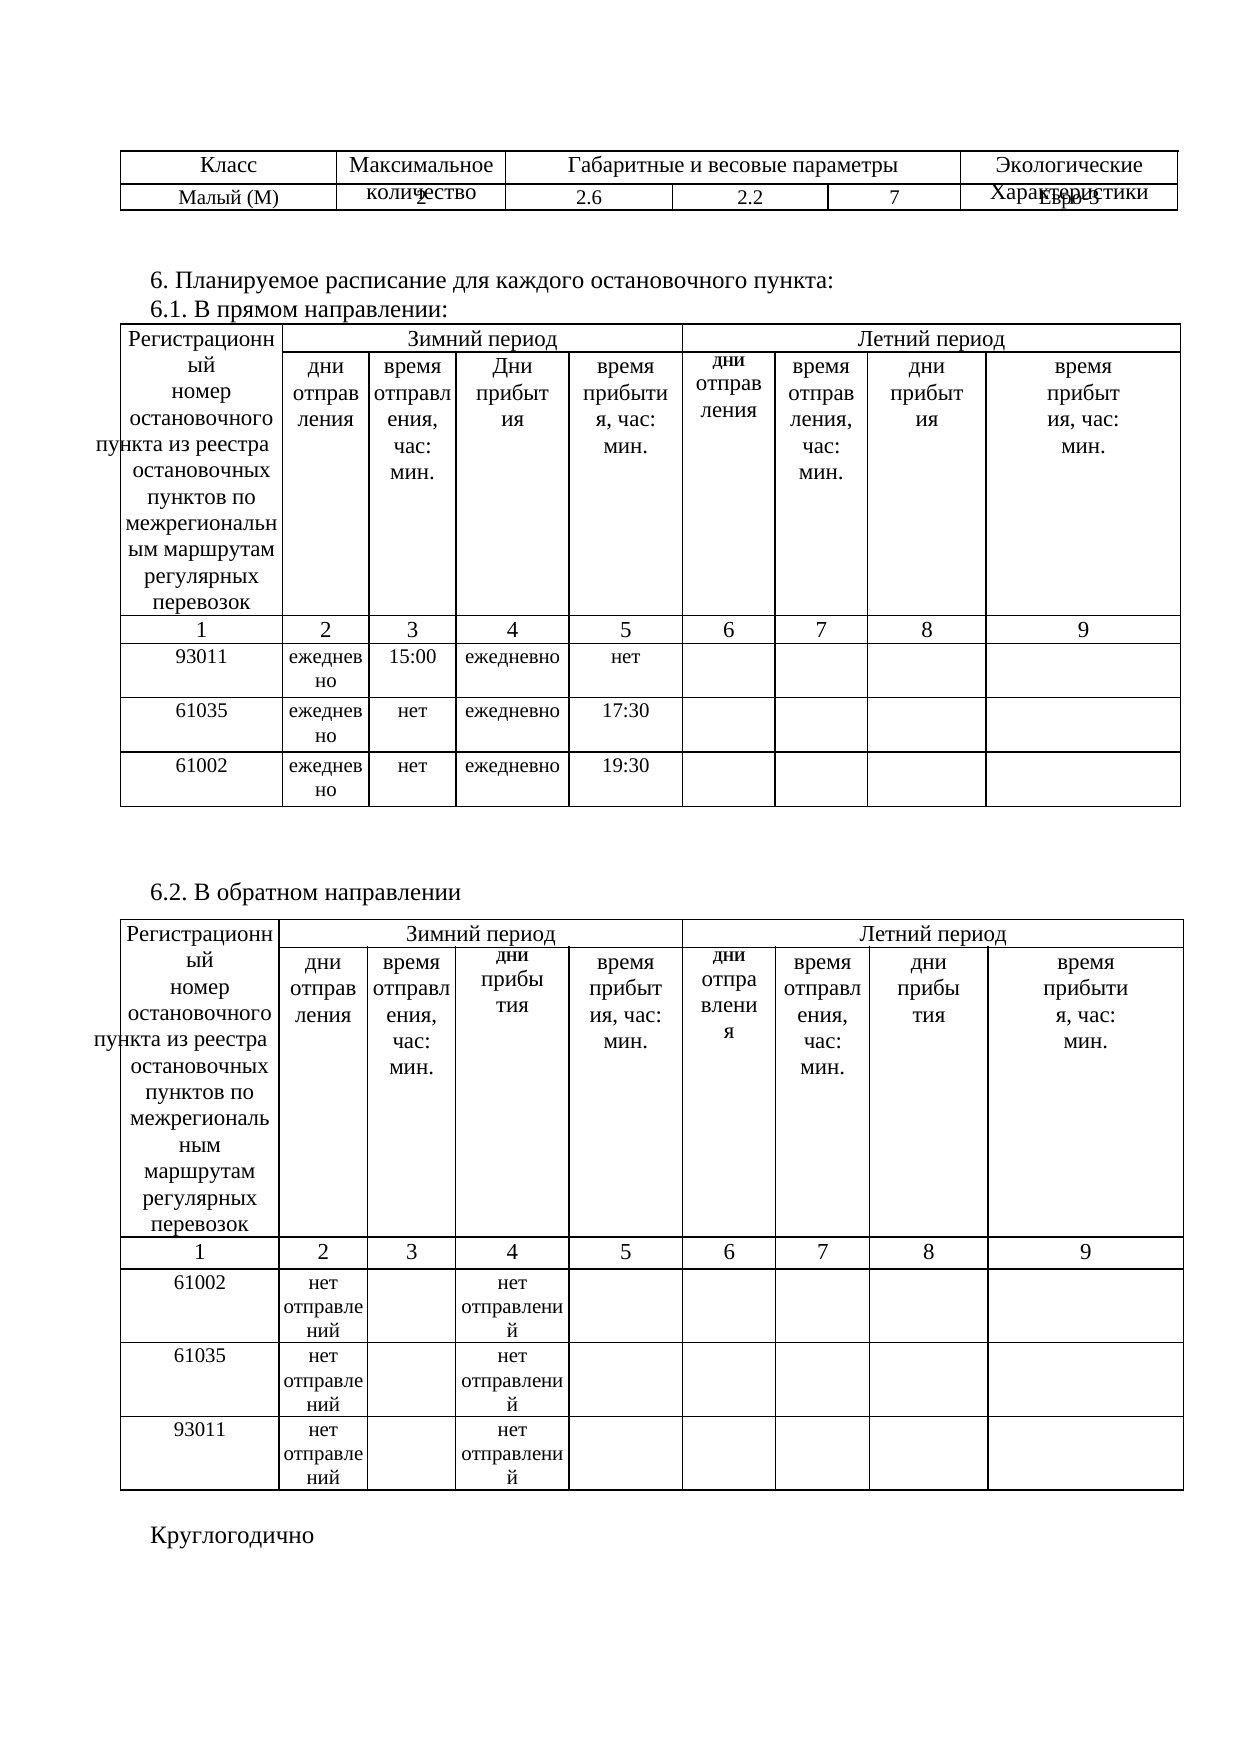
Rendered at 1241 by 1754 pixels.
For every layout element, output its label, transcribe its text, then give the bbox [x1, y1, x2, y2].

table_cell [570, 1270, 682, 1342]
table_cell 7 [829, 185, 960, 209]
table_cell [868, 644, 985, 697]
table_header Регистрационный номер остановочного пункта из реестра остановочных пунктов по межрегиональным маршрутам регулярных перевозок [121, 920, 278, 1236]
table_cell время отправл ения, час: мин. [370, 353, 455, 614]
table_cell [870, 1270, 987, 1342]
table_cell 2 [280, 1238, 367, 1268]
table_cell нет [370, 753, 455, 806]
table_cell 61035 [121, 1343, 278, 1416]
table_cell [683, 1417, 775, 1489]
table_header Максимальное количество [337, 152, 505, 183]
table_cell 17:30 [570, 698, 682, 751]
table_cell время отправл ения, час: мин. [368, 948, 455, 1236]
table_cell 9 [989, 1238, 1183, 1268]
table_cell дни прибы тия [870, 948, 987, 1236]
table_cell ДНИ отправ ления [683, 353, 774, 614]
table_cell 93011 [121, 644, 282, 697]
table_cell [989, 1270, 1183, 1342]
table_cell 6 [683, 616, 774, 642]
table_cell время прибыт ия, час: мин. [570, 948, 682, 1236]
table_cell 19:30 [570, 753, 682, 806]
table_cell 61002 [121, 1270, 278, 1342]
table_cell [870, 1343, 987, 1416]
table_cell нет отправлений [280, 1270, 367, 1342]
table_cell 1 [121, 616, 282, 642]
table_cell [868, 753, 985, 806]
table_cell [368, 1343, 455, 1416]
table_cell [368, 1270, 455, 1342]
table_cell время отправ ления, час: мин. [776, 353, 867, 614]
table_cell ежедневно [283, 698, 368, 751]
table_cell 61035 [121, 698, 282, 751]
table_cell 4 [457, 616, 568, 642]
table_cell 2.6 [506, 185, 672, 209]
table_cell [776, 1343, 869, 1416]
table_cell время прибыти я, час: мин. [570, 353, 682, 614]
table_cell [683, 644, 774, 697]
table_cell 2.2 [673, 185, 827, 209]
table_cell 9 [987, 616, 1180, 642]
table_cell ДНИ прибы тия [456, 948, 568, 1236]
table_cell [776, 698, 867, 751]
table_cell ежедневно [457, 644, 568, 697]
table_cell [776, 644, 867, 697]
table_cell [683, 1343, 775, 1416]
table_cell дни отправ ления [283, 353, 368, 614]
table_header Зимний период [280, 920, 682, 946]
table_cell время отправл ения, час: мин. [776, 948, 869, 1236]
table_cell [870, 1417, 987, 1489]
table_cell ежедневно [457, 753, 568, 806]
table_cell ежедневно [457, 698, 568, 751]
table_cell [683, 753, 774, 806]
table_cell дни прибыт ия [868, 353, 985, 614]
table_cell нет [570, 644, 682, 697]
table_cell 93011 [121, 1417, 278, 1489]
table_cell Евро-3 [961, 185, 1177, 209]
table_cell 2 [283, 616, 368, 642]
table_header Регистрационный номер остановочного пункта из реестра остановочных пунктов по межрегиональным маршрутам регулярных перевозок [121, 325, 282, 614]
table_cell нет отправлений [280, 1343, 367, 1416]
text 6. Планируемое расписание для каждого остановочного пункта: [150, 266, 1090, 294]
text 6.1. В прямом направлении: [150, 294, 1090, 323]
table_cell 7 [776, 1238, 869, 1268]
table_cell [683, 698, 774, 751]
table_cell 3 [368, 1238, 455, 1268]
table_cell [776, 753, 867, 806]
table_cell 5 [570, 616, 682, 642]
table_cell [987, 644, 1180, 697]
table_cell 7 [776, 616, 867, 642]
table_cell [989, 1417, 1183, 1489]
table_cell дни отправ ления [280, 948, 367, 1236]
table_cell [987, 698, 1180, 751]
table_cell 8 [868, 616, 985, 642]
table_cell 8 [870, 1238, 987, 1268]
table_cell [987, 753, 1180, 806]
table_cell время прибыти я, час: мин. [989, 948, 1183, 1236]
table_cell ежедневно [283, 644, 368, 697]
table_cell [368, 1417, 455, 1489]
table_cell 2 [337, 185, 505, 209]
table_cell 5 [570, 1238, 682, 1268]
table_cell 1 [121, 1238, 278, 1268]
table_cell ежедневно [283, 753, 368, 806]
table_cell [683, 1270, 775, 1342]
table_cell 61002 [121, 753, 282, 806]
text Круглогодично [150, 1520, 1090, 1548]
table_cell [570, 1417, 682, 1489]
table_cell нет отправлений [456, 1270, 568, 1342]
table_cell [570, 1343, 682, 1416]
table_cell 6 [683, 1238, 775, 1268]
table_cell 4 [456, 1238, 568, 1268]
table_cell нет отправлений [280, 1417, 367, 1489]
table_header Габаритные и весовые параметры [506, 152, 960, 183]
table_cell ДНИ отпра влени я [683, 948, 775, 1236]
text 6.2. В обратном направлении [150, 877, 1090, 906]
table_header Летний период [683, 920, 1183, 946]
table_cell Дни прибыт ия [457, 353, 568, 614]
table_cell нет отправлений [456, 1417, 568, 1489]
table_cell нет [370, 698, 455, 751]
table_header Экологические Характеристики [961, 152, 1177, 183]
table_cell [868, 698, 985, 751]
table_cell Малый (М) [121, 185, 336, 209]
table_header Летний период [683, 325, 1180, 351]
table_cell 15:00 [370, 644, 455, 697]
table_cell [776, 1417, 869, 1489]
table_cell время прибыт ия, час: мин. [987, 353, 1180, 614]
table_cell [776, 1270, 869, 1342]
table_cell 3 [370, 616, 455, 642]
table_cell [989, 1343, 1183, 1416]
table_header Зимний период [283, 325, 682, 351]
table_cell нет отправлений [456, 1343, 568, 1416]
table_header Класс [121, 152, 336, 183]
